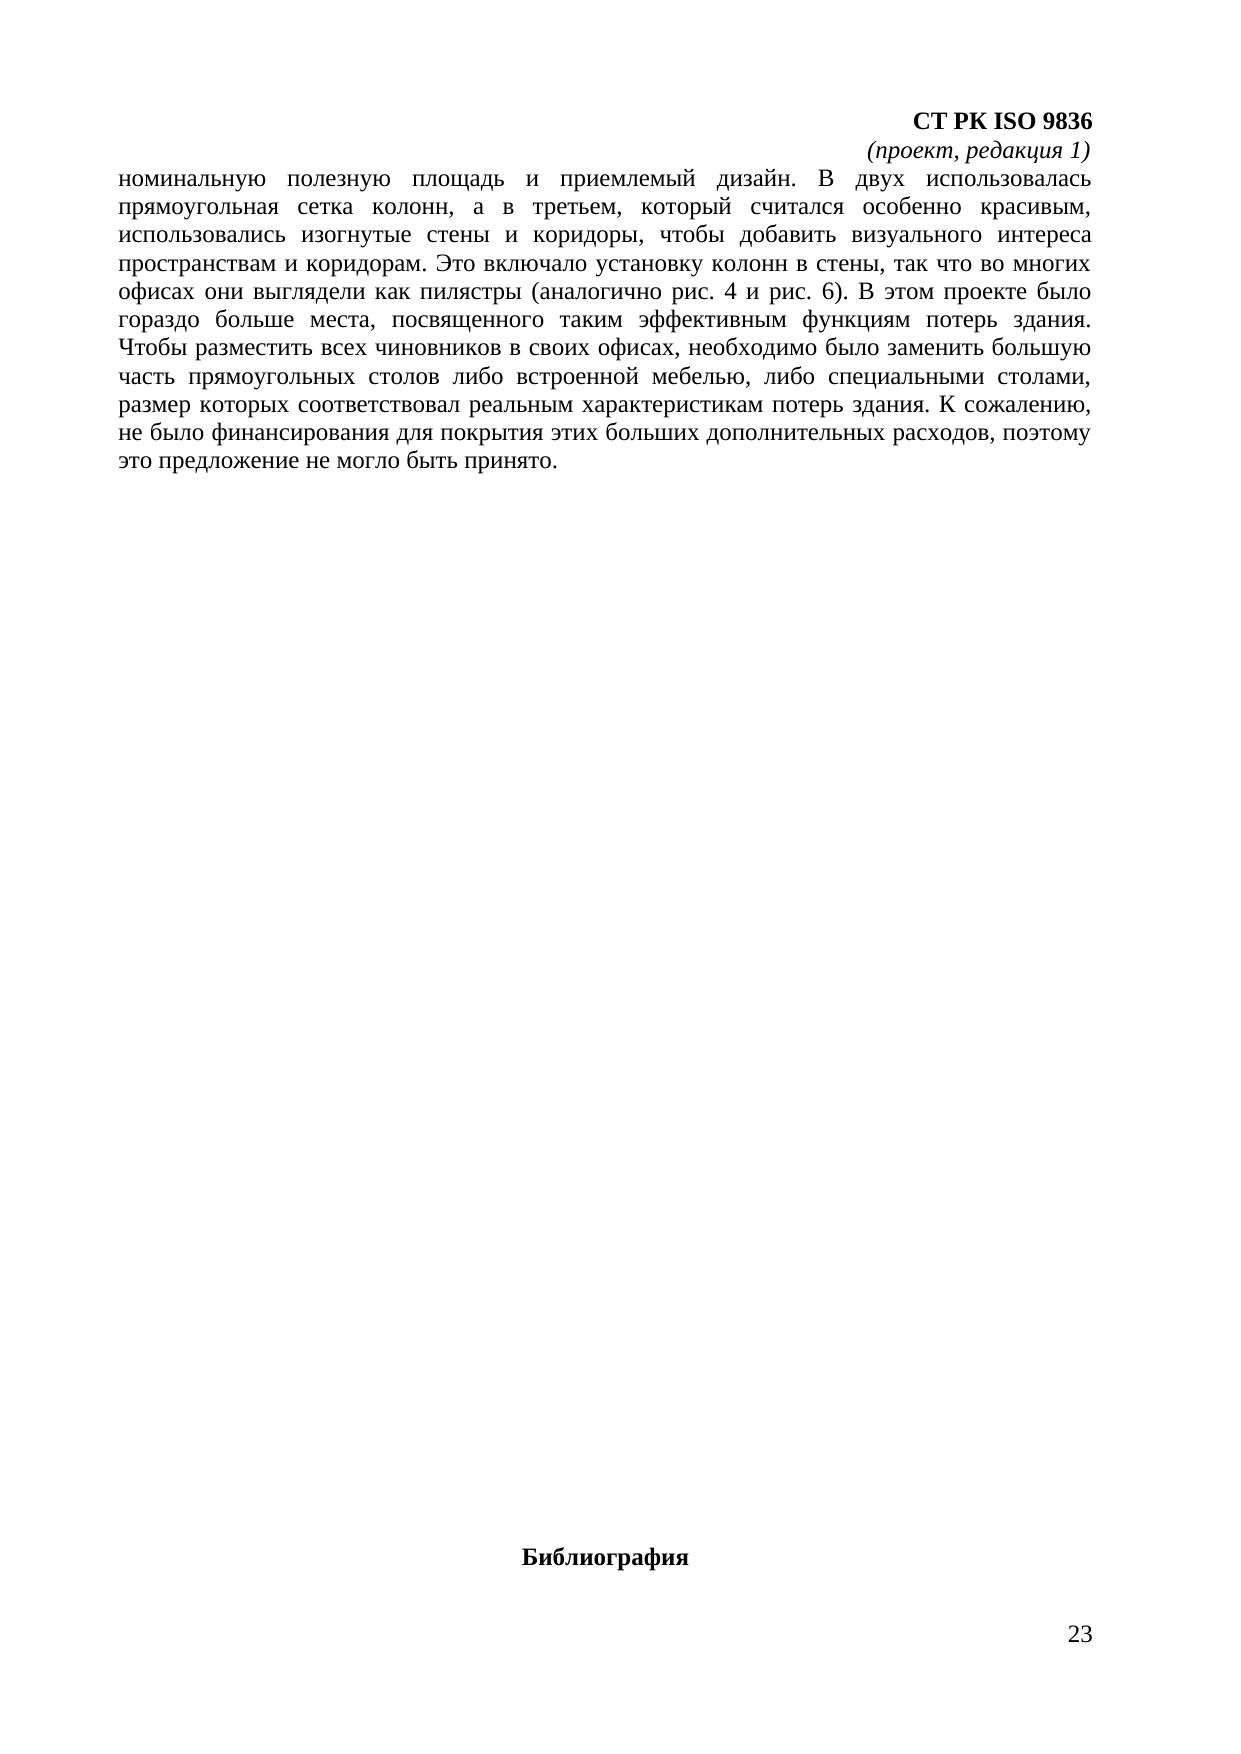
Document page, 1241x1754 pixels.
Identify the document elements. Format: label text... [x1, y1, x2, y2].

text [118, 164, 1092, 474]
text Библиография [118, 1543, 1092, 1571]
